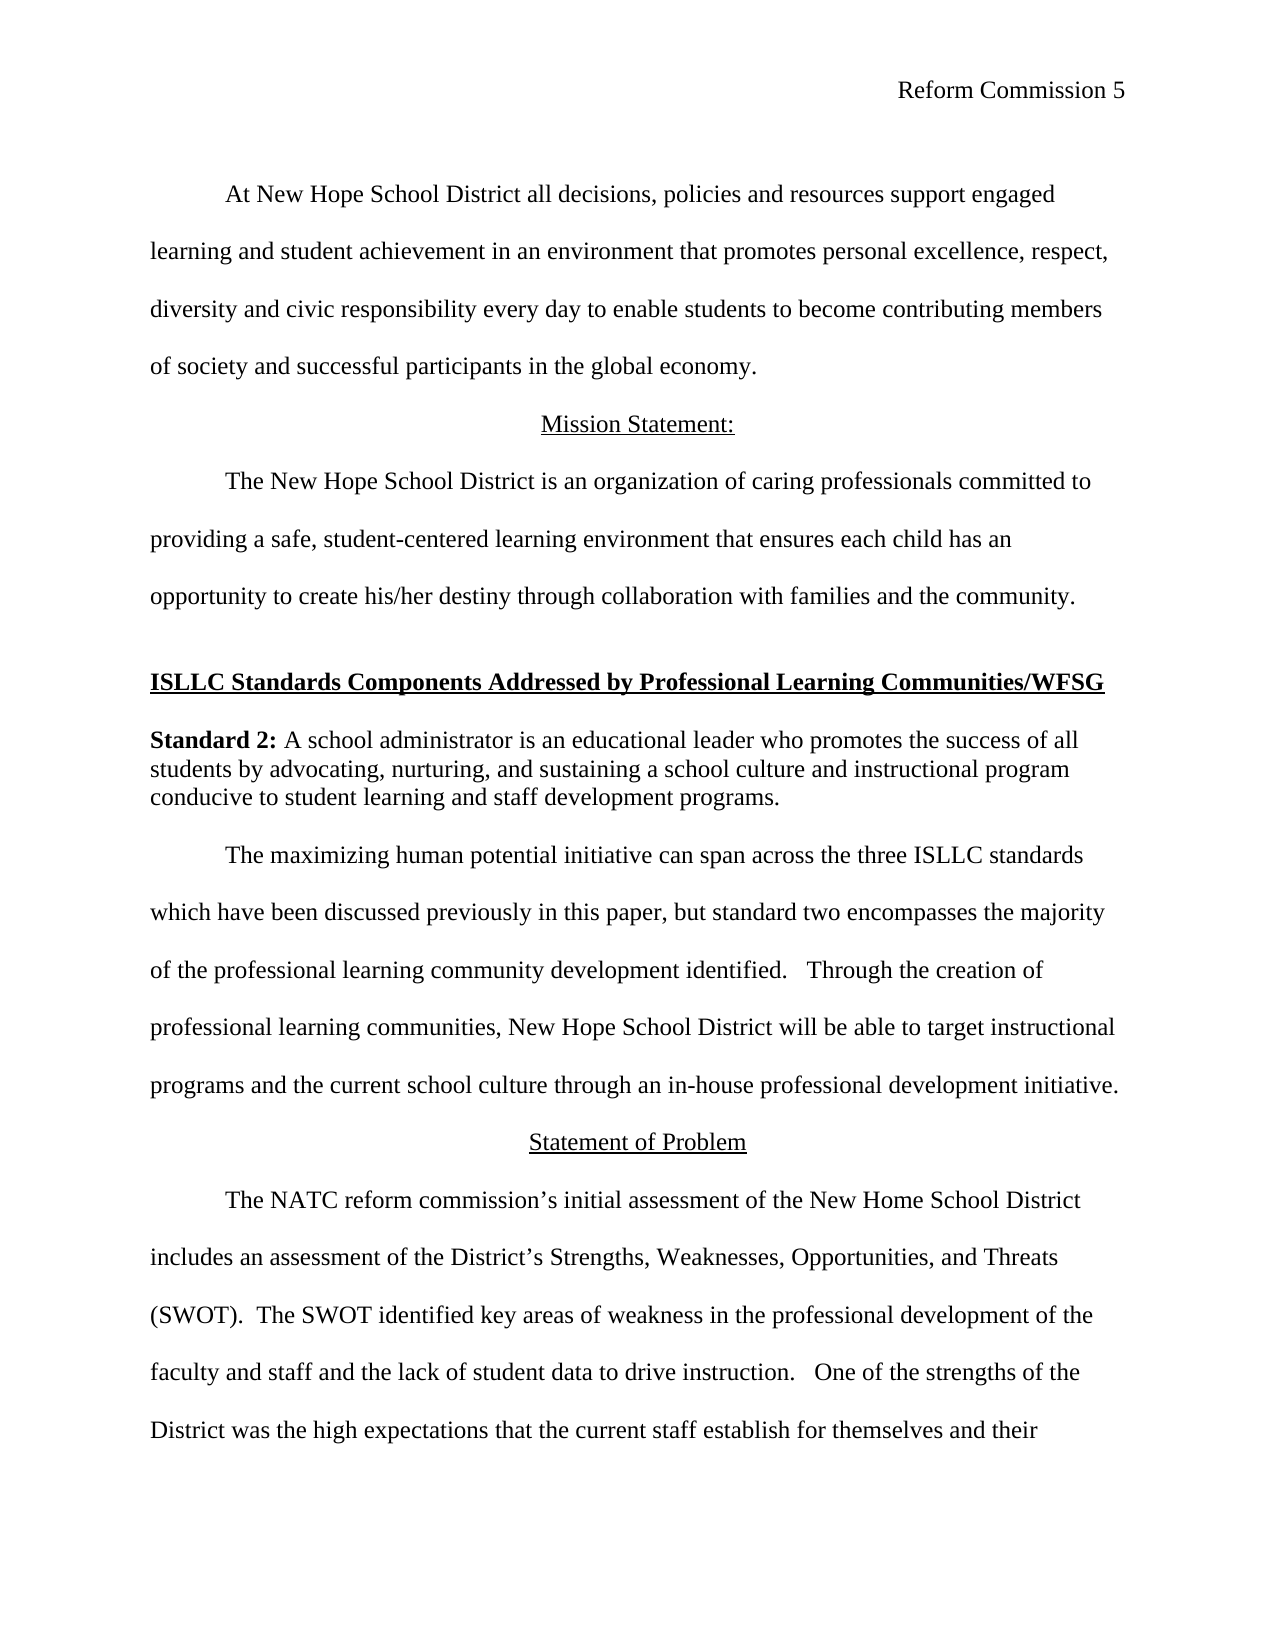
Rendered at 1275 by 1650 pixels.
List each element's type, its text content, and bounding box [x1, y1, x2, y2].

text Standard 2: A school administrator is an educational leader who promotes the success of all students by advocating, nurturing, and sustaining a school culture and instructional program conducive to student learning and staff development programs. [150, 725, 1125, 811]
text ISLLC Standards Components Addressed by Professional Learning Communities/WFSG [150, 667, 1125, 696]
text The maximizing human potential initiative can span across the three ISLLC standards which have been discussed previously in this paper, but standard two encompasses the majority of the professional learning community development identified. Through the creation of professional learning communities, New Hope School District will be able to target instructional programs and the current school culture through an in-house professional development initiative. [150, 840, 1125, 1099]
text The New Hope School District is an organization of caring professionals committed to providing a safe, student-centered learning environment that ensures each child has an opportunity to create his/her destiny through collaboration with families and the community. [150, 466, 1125, 610]
text Statement of Problem [150, 1127, 1125, 1156]
text At New Hope School District all decisions, policies and resources support engaged learning and student achievement in an environment that promotes personal excellence, respect, diversity and civic responsibility every day to enable students to become contributing members of society and successful participants in the global economy. [150, 179, 1125, 380]
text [150, 1185, 1125, 1444]
text Mission Statement: [150, 409, 1125, 437]
